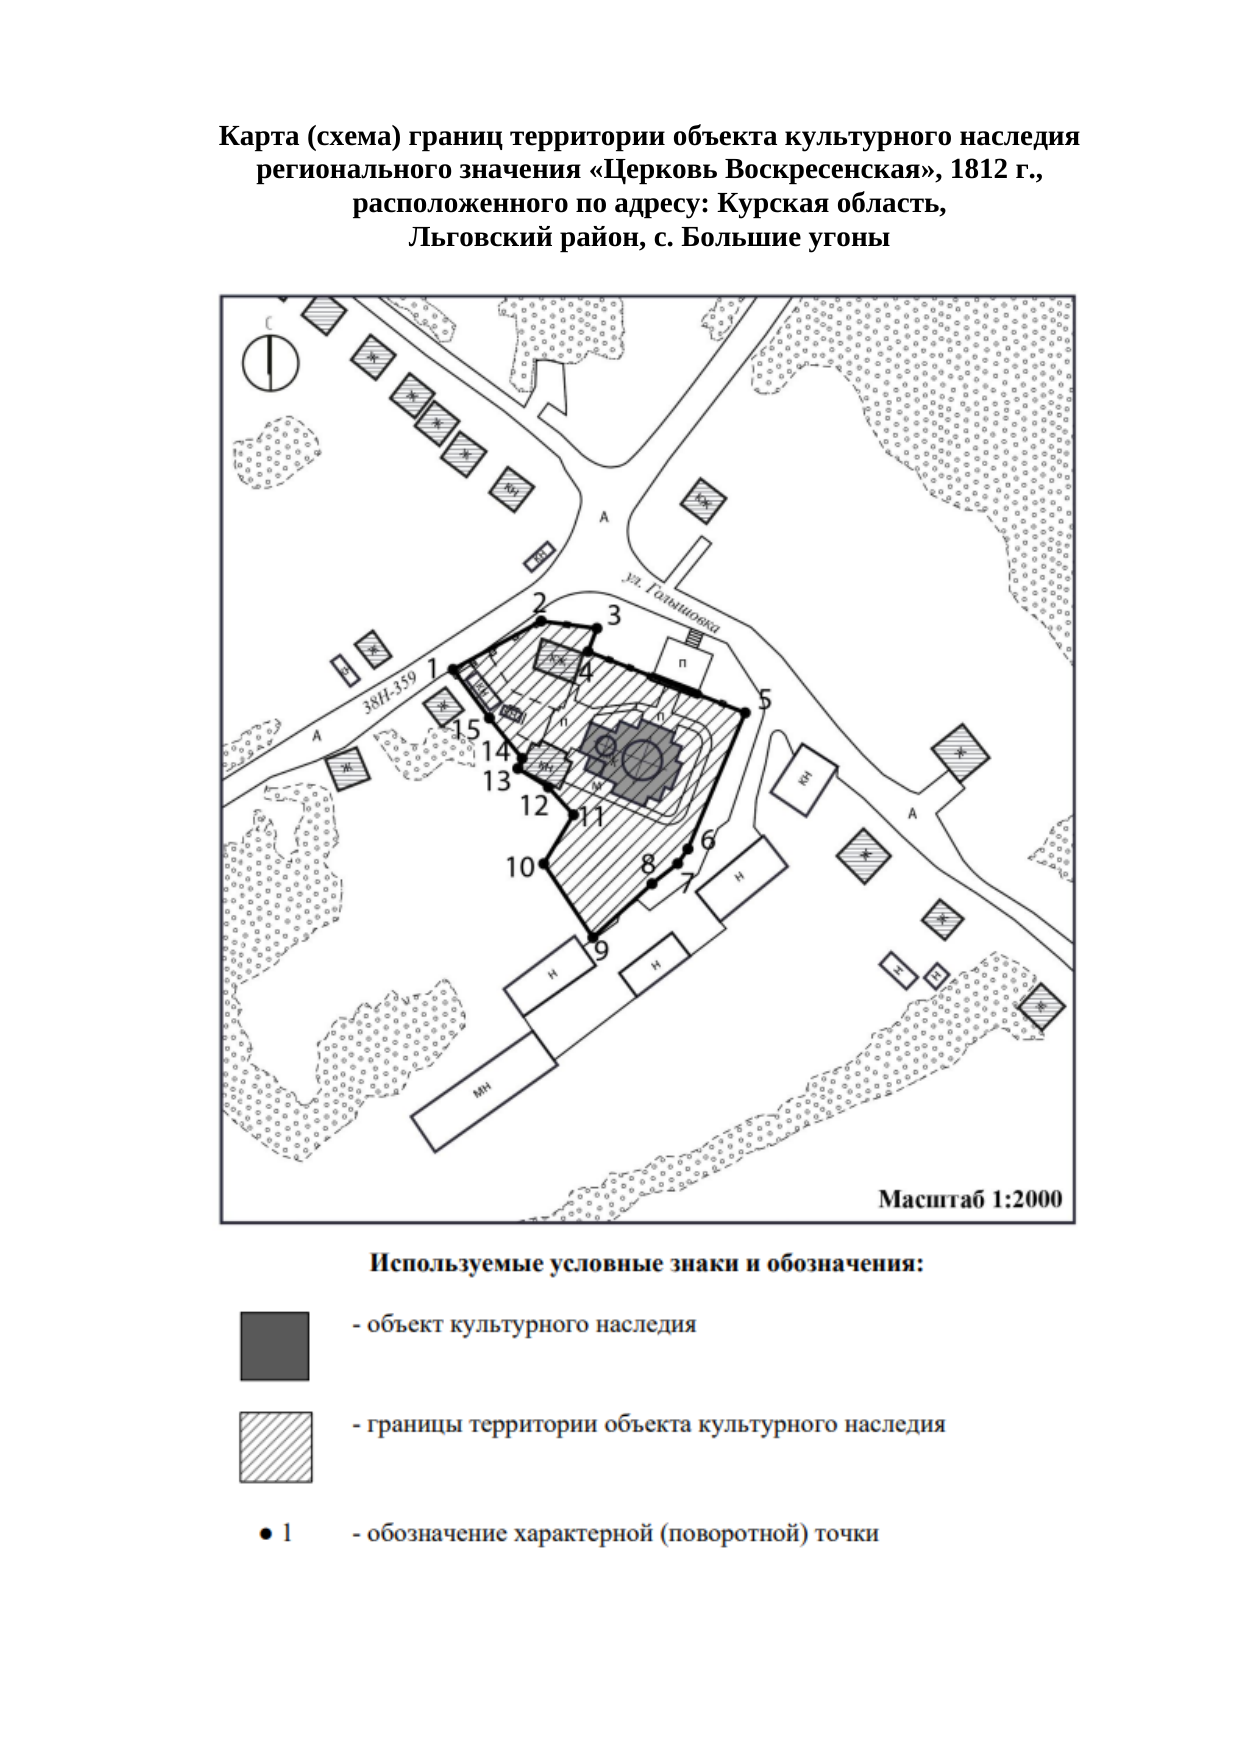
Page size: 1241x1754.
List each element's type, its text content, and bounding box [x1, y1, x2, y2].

picture [177, 285, 1123, 1582]
text Льговский район, с. Большие угоны [177, 219, 1122, 252]
text Карта (схема) границ территории объекта культурного наследия регионального значения «Церковь Воскресенская», 1812 г., расположенного по адресу: Курская область, [177, 118, 1122, 219]
